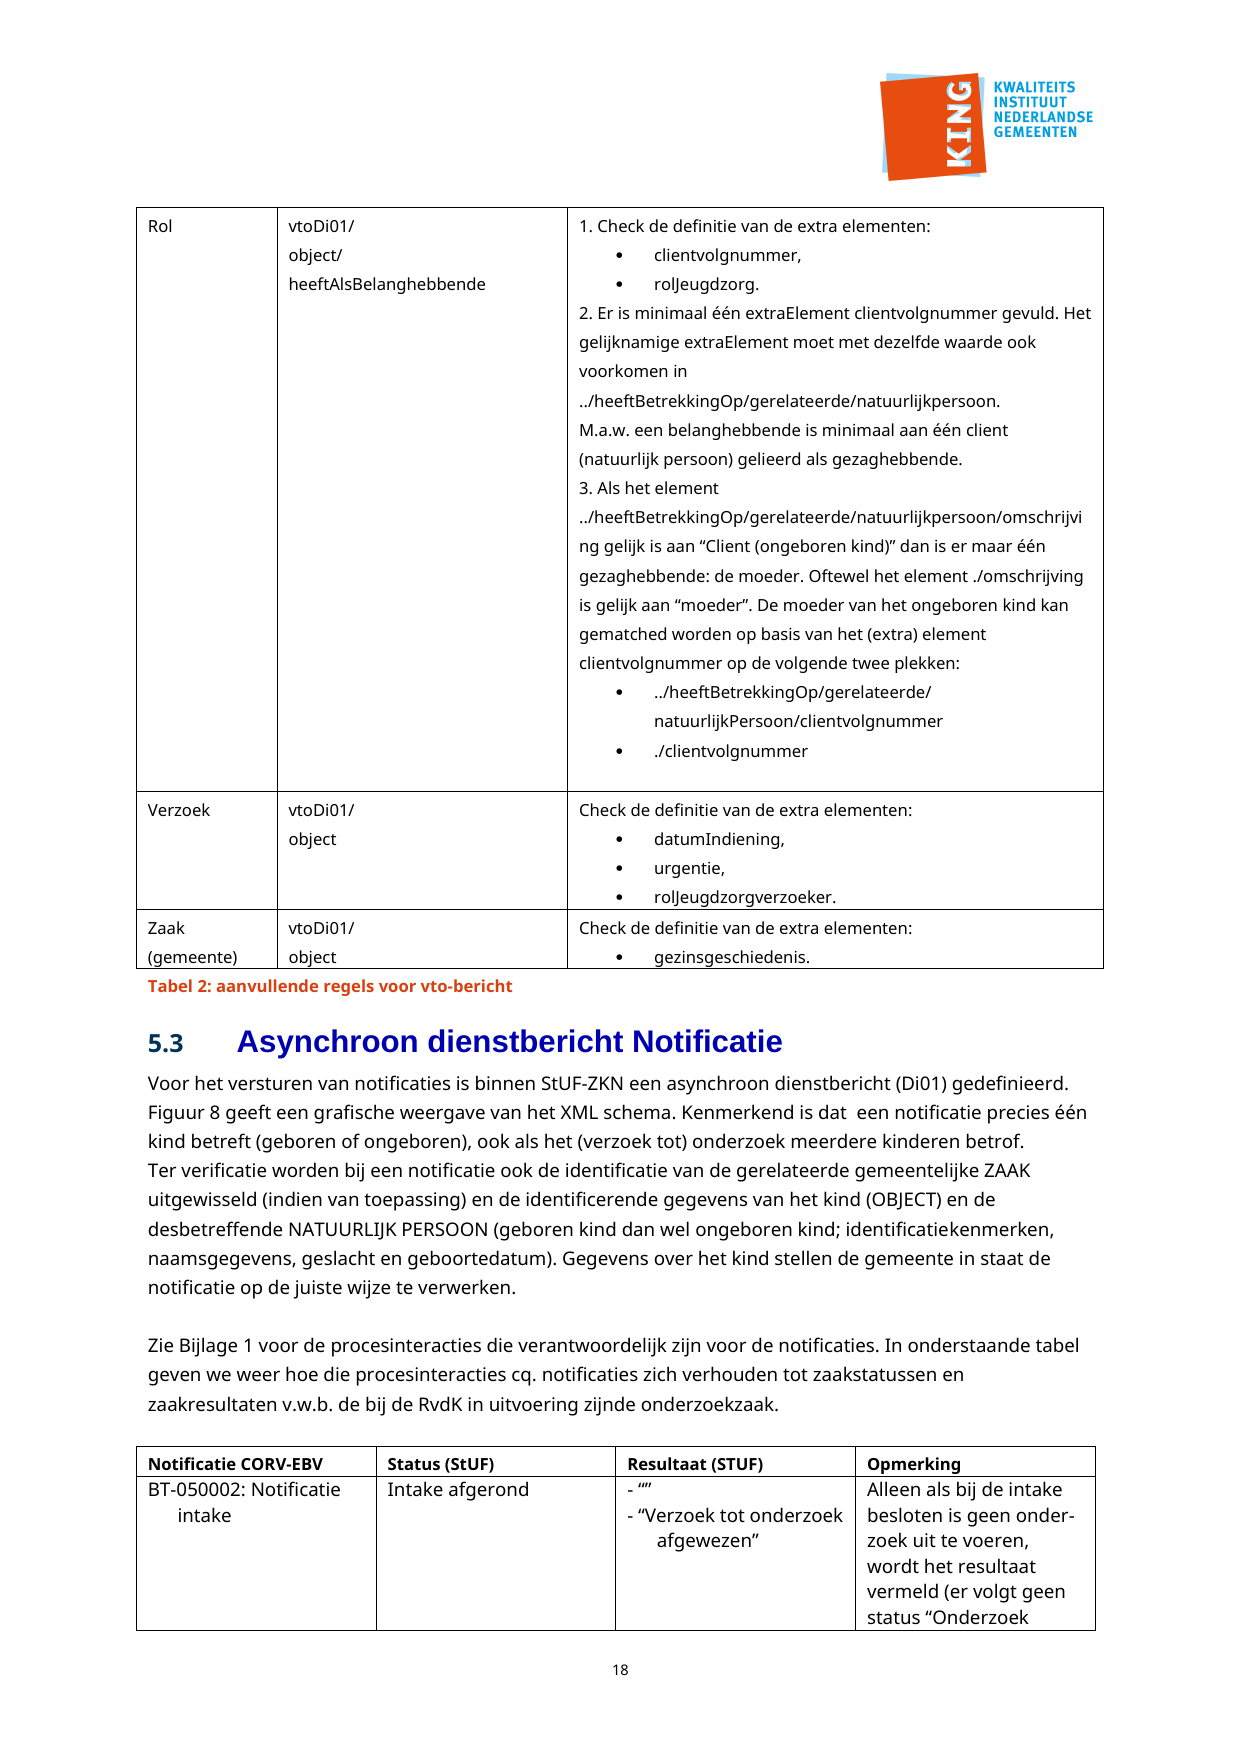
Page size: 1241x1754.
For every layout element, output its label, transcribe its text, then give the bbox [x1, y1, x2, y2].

table_cell vtoDi01/ object/ heeftAlsBelanghebbende [278, 208, 567, 791]
text Zie Bijlage 1 voor de procesinteracties die verantwoordelijk zijn voor de notificaties. In onderstaande tabel geven we weer hoe die procesinteracties cq. notificaties zich verhouden tot zaakstatussen en zaakresultaten v.w.b. de bij de RvdK in uitvoering zijnde onderzoekzaak. [148, 1329, 1092, 1416]
text Voor het versturen van notificaties is binnen StUF-ZKN een asynchroon dienstbericht (Di01) gedefinieerd. geeft een grafische weergave van het XML schema. Kenmerkend is dat een notificatie precies één kind betreft (geboren of ongeboren), ook als het (verzoek tot) onderzoek meerdere kinderen betrof. [148, 1066, 1092, 1154]
table_cell Check de definitie van de extra elementen: datumIndiening, urgentie, rolJeugdzorgverzoeker. [568, 792, 1103, 909]
table_cell BT-050002: Notificatie intake [137, 1477, 376, 1630]
table_header Opmerking [856, 1447, 1095, 1476]
table_header Resultaat (STUF) [616, 1447, 855, 1476]
table_cell Verzoek [137, 792, 277, 909]
table_cell Rol [137, 208, 277, 791]
table_header Status (StUF) [377, 1447, 615, 1476]
picture [880, 73, 1093, 181]
table_cell Zaak (gemeente) [137, 910, 277, 968]
table_cell Intake afgerond [377, 1477, 615, 1630]
table_cell vtoDi01/ object [278, 910, 567, 968]
table_cell 1. Check de definitie van de extra elementen: clientvolgnummer, rolJeugdzorg. 2. Er is minimaal één extraElement clientvolgnummer gevuld. Het gelijknamige extraElement moet met dezelfde waarde ook voorkomen in ../heeftBetrekkingOp/gerelateerde/natuurlijkpersoon. M.a.w. een belanghebbende is minimaal aan één client (natuurlijk persoon) gelieerd als gezaghebbende. 3. Als het element ../heeftBetrekkingOp/gerelateerde/natuurlijkpersoon/omschrijving gelijk is aan “Client (ongeboren kind)” dan is er maar één gezaghebbende: de moeder. Oftewel het element ./omschrijving is gelijk aan “moeder”. De moeder van het ongeboren kind kan gematched worden op basis van het (extra) element clientvolgnummer op de volgende twee plekken: ../heeftBetrekkingOp/gerelateerde/ natuurlijkPersoon/clientvolgnummer ./clientvolgnummer [568, 208, 1103, 791]
text Tabel 2: aanvullende regels voor vto-bericht [148, 969, 1092, 998]
table_cell Check de definitie van de extra elementen: gezinsgeschiedenis. [568, 910, 1103, 968]
text Ter verificatie worden bij een notificatie ook de identificatie van de gerelateerde gemeentelijke ZAAK uitgewisseld (indien van toepassing) en de identificerende gegevens van het kind (OBJECT) en de desbetreffende NATUURLIJK PERSOON (geboren kind dan wel ongeboren kind; identificatiekenmerken, naamsgegevens, geslacht en geboortedatum). Gegevens over het kind stellen de gemeente in staat de notificatie op de juiste wijze te verwerken. [148, 1154, 1092, 1300]
table_cell vtoDi01/ object [278, 792, 567, 909]
table_header Notificatie CORV-EBV [137, 1447, 376, 1476]
table_cell - “” - “Verzoek tot onderzoek afgewezen” [616, 1477, 855, 1630]
subtitle Asynchroon dienstbericht Notificatie [148, 1023, 1092, 1060]
